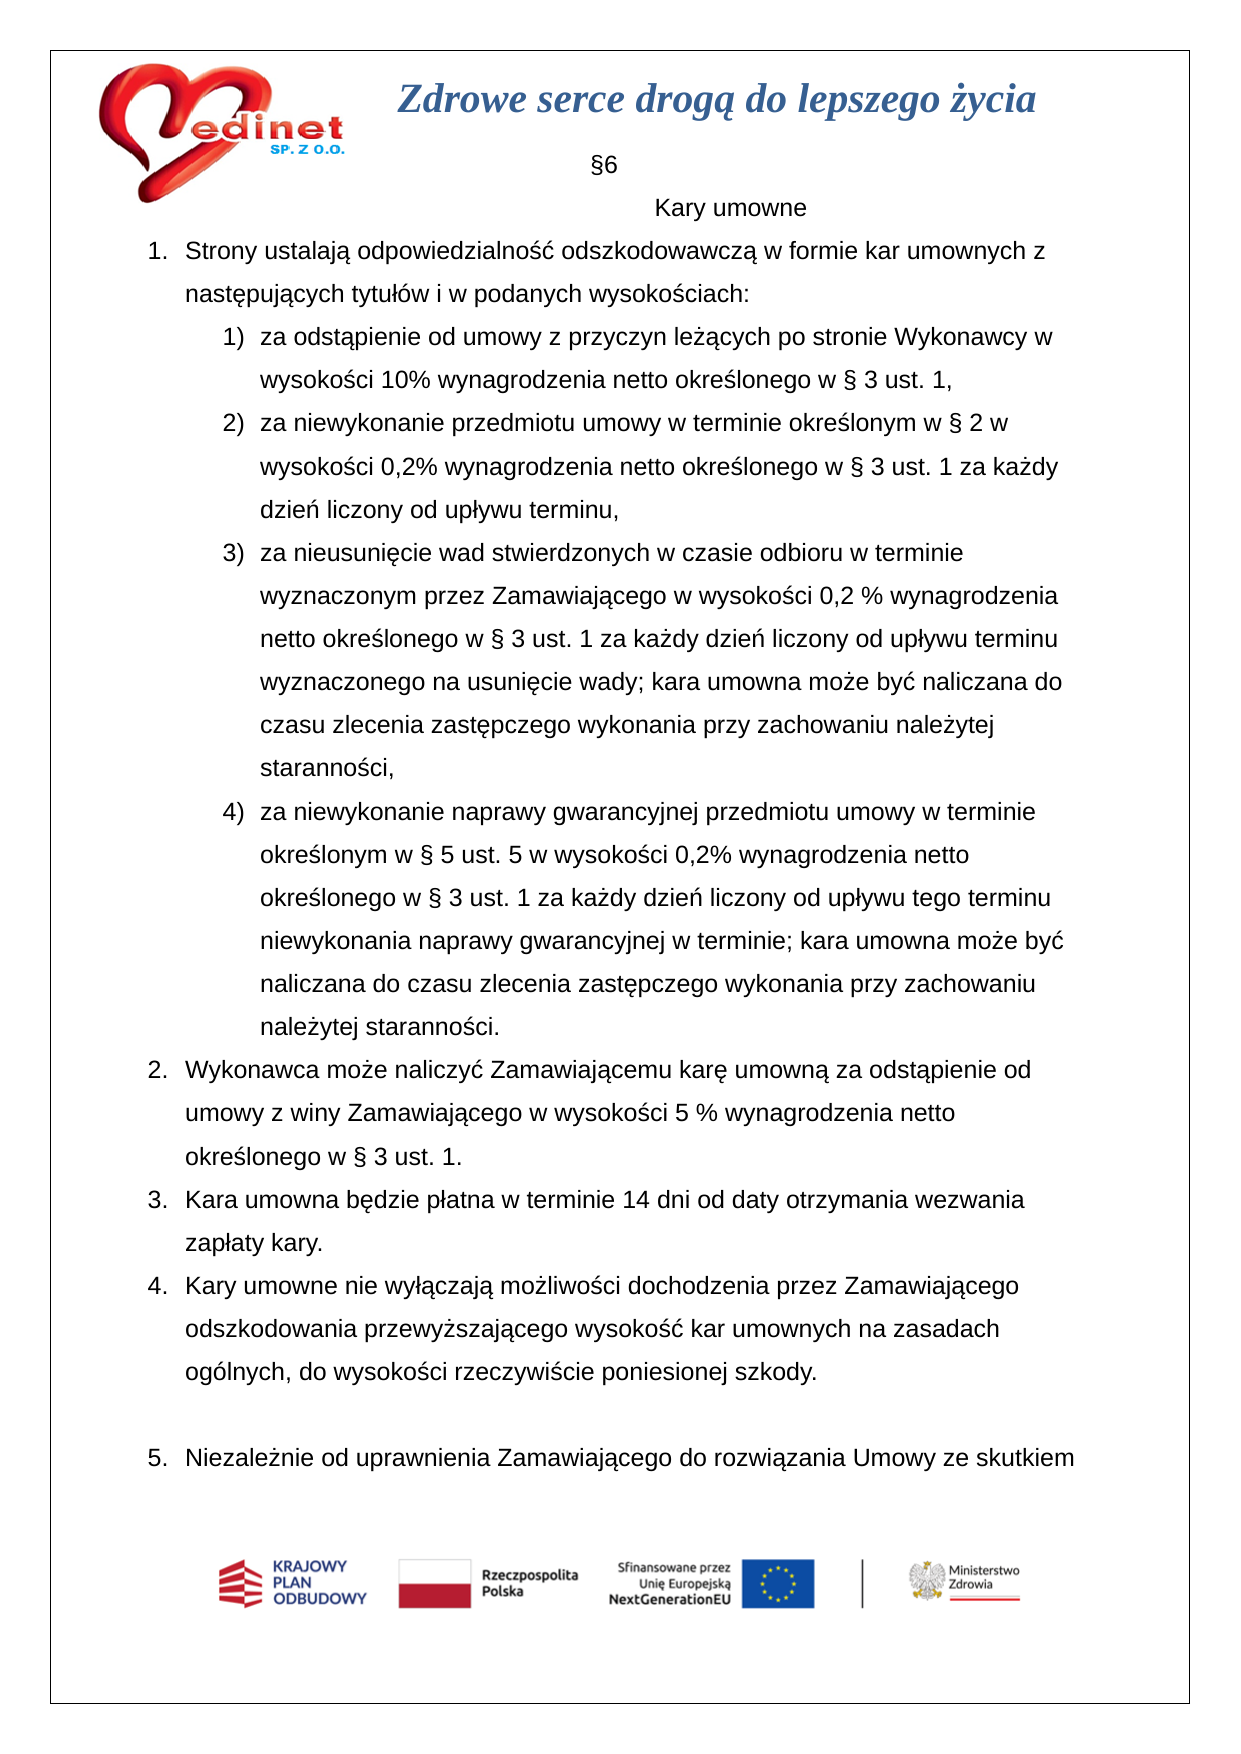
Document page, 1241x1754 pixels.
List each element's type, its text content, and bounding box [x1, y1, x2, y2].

list za niewykonanie przedmiotu umowy w terminie określonym w § 2 w wysokości 0,2% wynagrodzenia netto określonego w § 3 ust. 1 za każdy dzień liczony od upływu terminu, [222, 408, 1093, 523]
list Strony ustalają odpowiedzialność odszkodowawczą w formie kar umownych z następujących tytułów i w podanych wysokościach: [147, 236, 1093, 308]
picture [95, 60, 350, 206]
list Kara umowna będzie płatna w terminie 14 dni od daty otrzymania wezwania zapłaty kary. [147, 1185, 1093, 1257]
picture [204, 1539, 1037, 1623]
list za nieusunięcie wad stwierdzonych w czasie odbioru w terminie wyznaczonym przez Zamawiającego w wysokości 0,2 % wynagrodzenia netto określonego w § 3 ust. 1 za każdy dzień liczony od upływu terminu wyznaczonego na usunięcie wady; kara umowna może być naliczana do czasu zlecenia zastępczego wykonania przy zachowaniu należytej staranności, [222, 538, 1093, 782]
list za odstąpienie od umowy z przyczyn leżących po stronie Wykonawcy w wysokości 10% wynagrodzenia netto określonego w § 3 ust. 1, [222, 322, 1093, 394]
list Wykonawca może naliczyć Zamawiającemu karę umowną za odstąpienie od umowy z winy Zamawiającego w wysokości 5 % wynagrodzenia netto określonego w § 3 ust. 1. [147, 1055, 1093, 1170]
text Kary umowne [147, 193, 1093, 222]
list Kary umowne nie wyłączają możliwości dochodzenia przez Zamawiającego odszkodowania przewyższającego wysokość kar umownych na zasadach ogólnych, do wysokości rzeczywiście poniesionej szkody. [147, 1271, 1093, 1386]
text §6 [516, 150, 1093, 178]
list za niewykonanie naprawy gwarancyjnej przedmiotu umowy w terminie określonym w § 5 ust. 5 w wysokości 0,2% wynagrodzenia netto określonego w § 3 ust. 1 za każdy dzień liczony od upływu tego terminu niewykonania naprawy gwarancyjnej w terminie; kara umowna może być naliczana do czasu zlecenia zastępczego wykonania przy zachowaniu należytej staranności. [222, 797, 1093, 1041]
